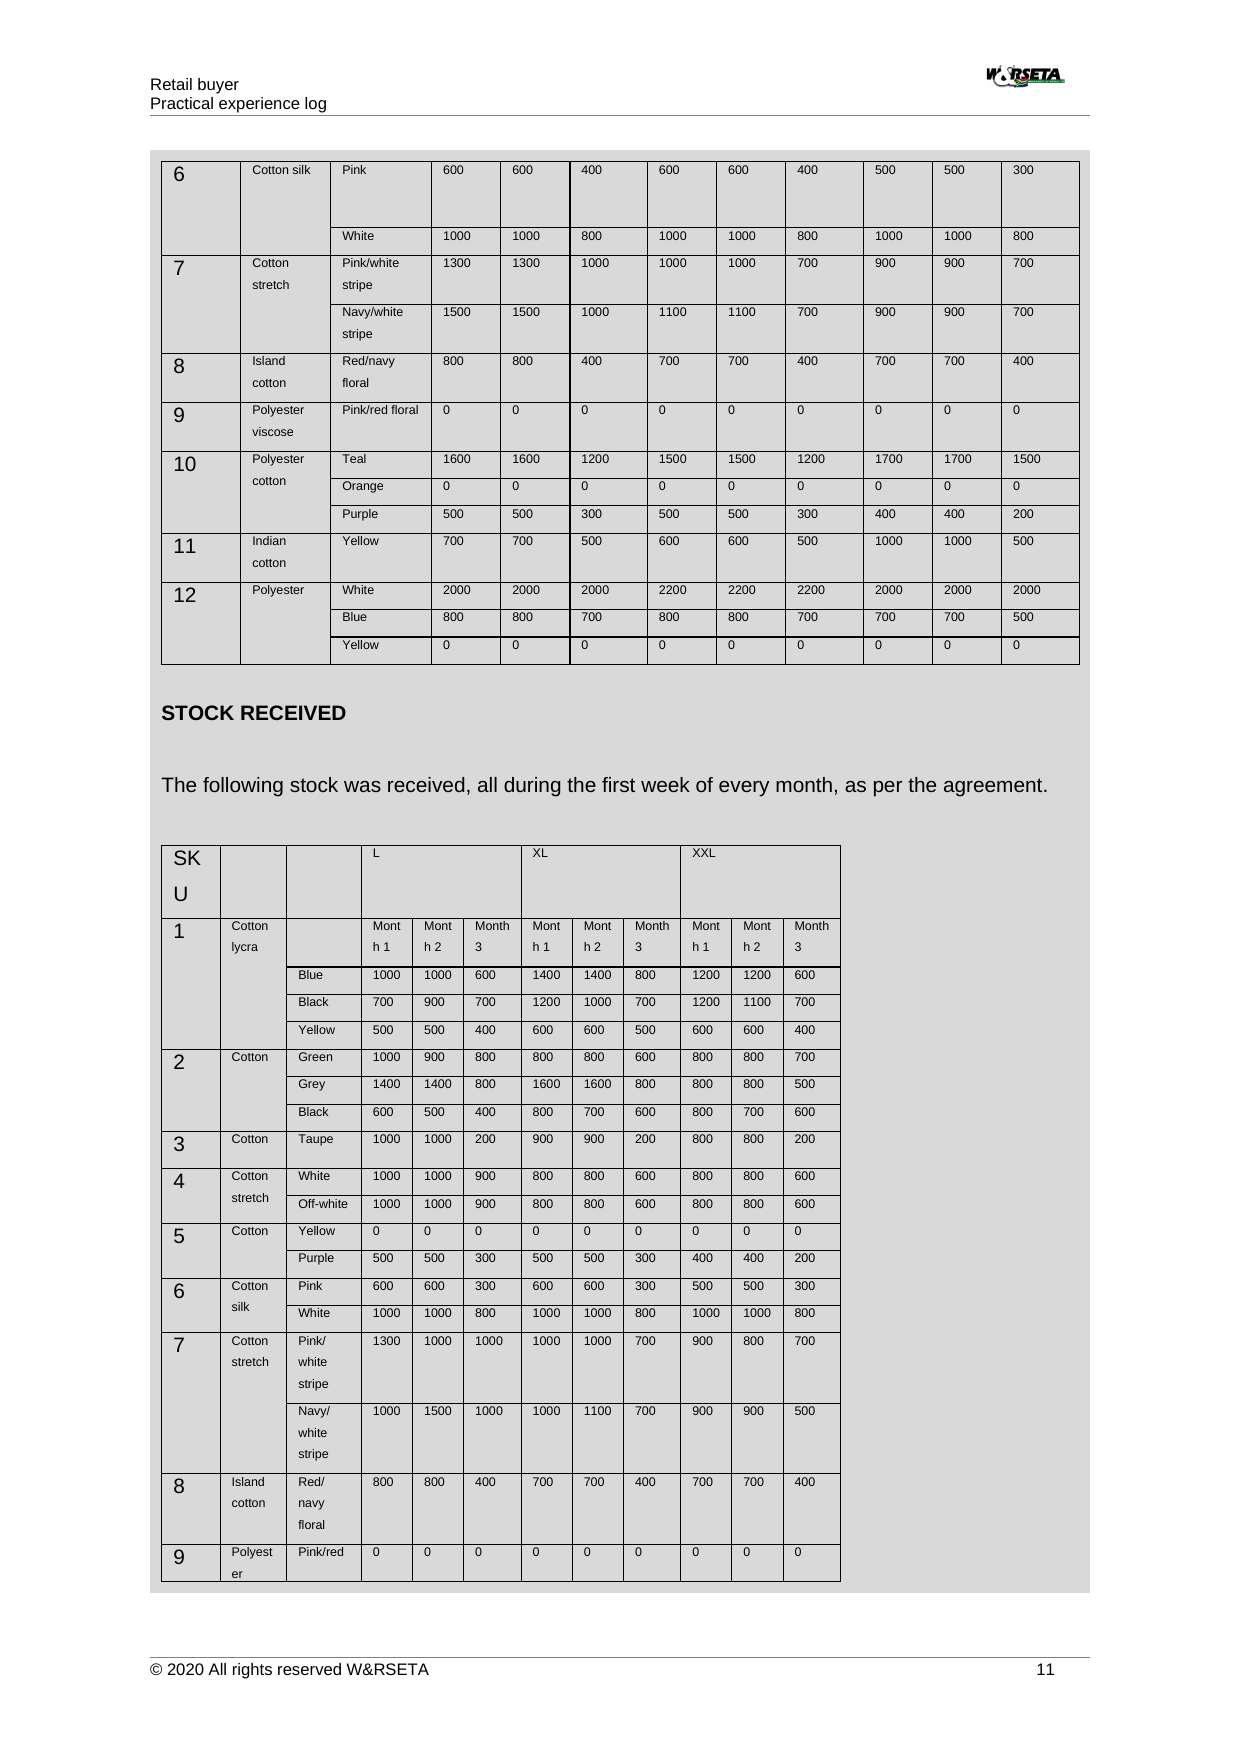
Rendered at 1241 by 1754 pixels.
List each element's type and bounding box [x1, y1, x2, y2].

picture [986, 65, 1065, 88]
table_header [150, 150, 1090, 1593]
